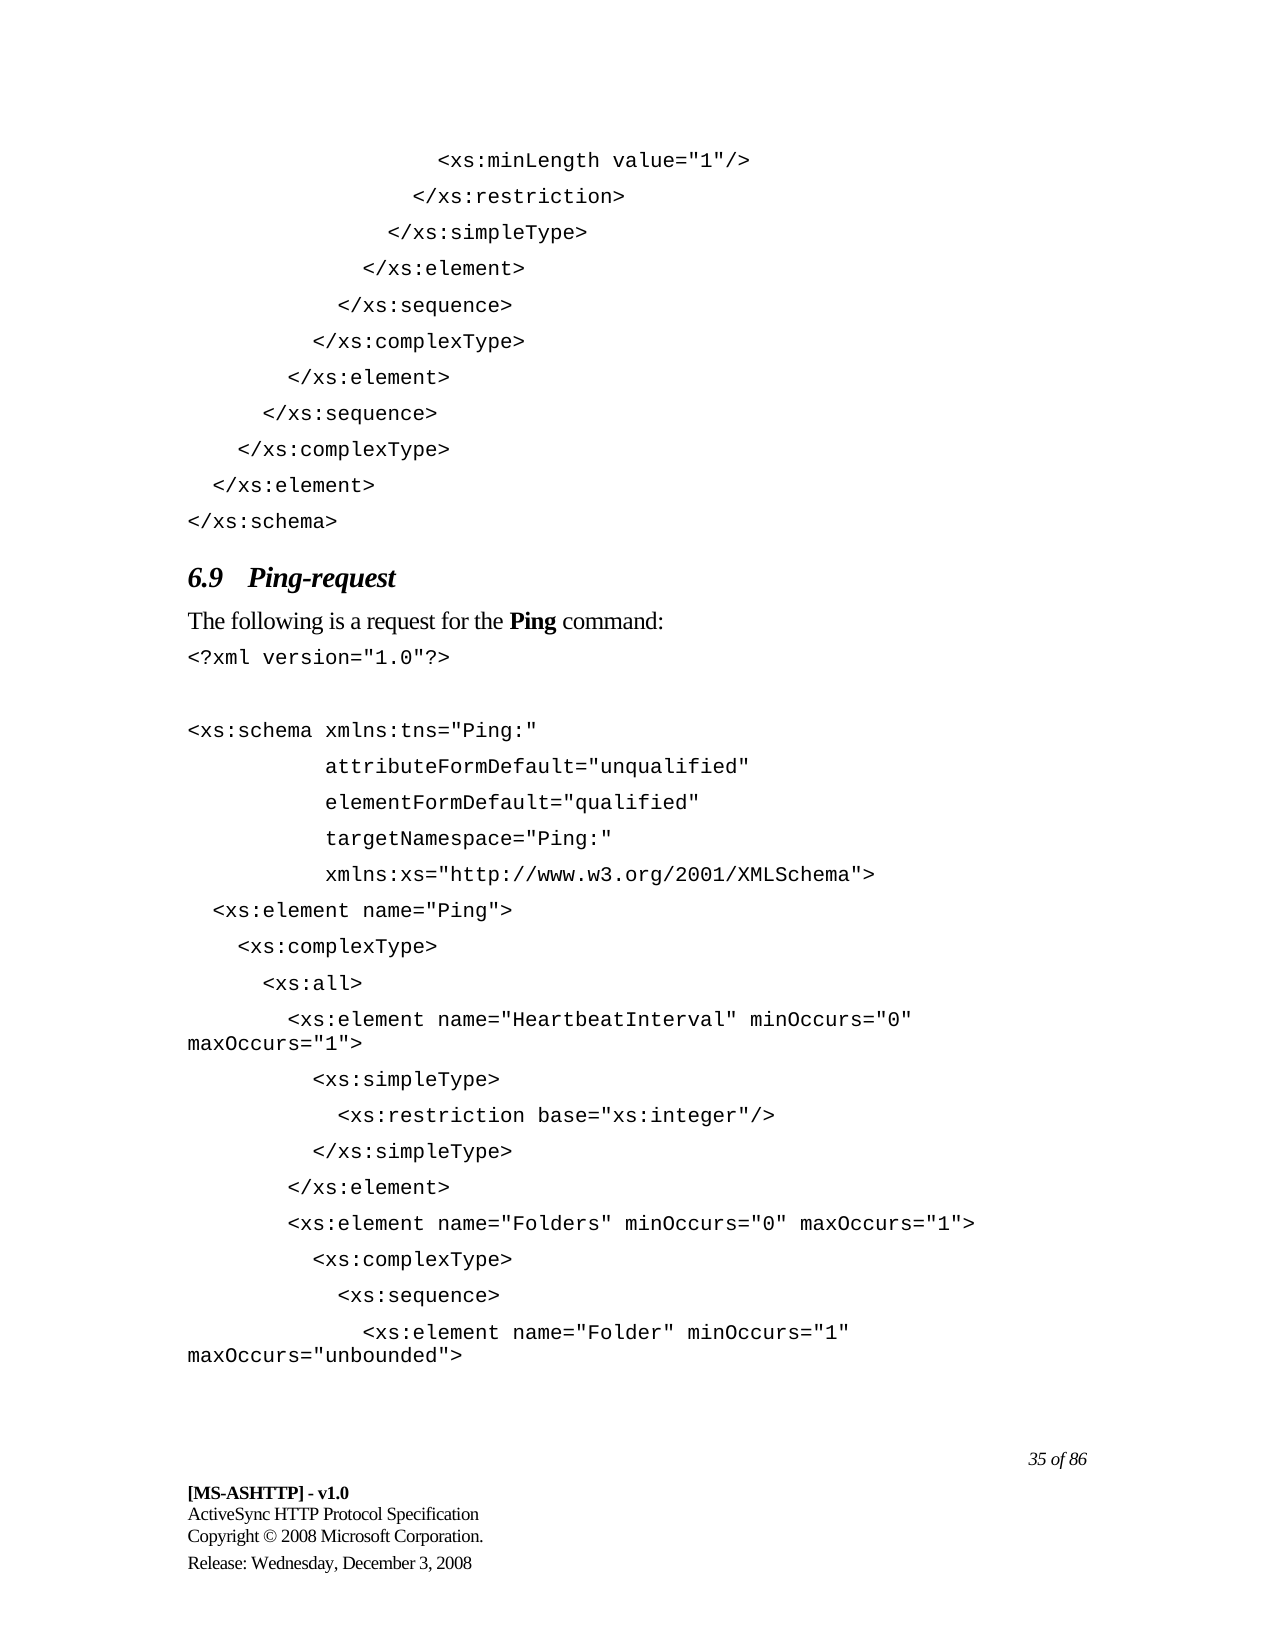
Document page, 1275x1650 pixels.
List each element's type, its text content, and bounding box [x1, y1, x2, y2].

text </xs:simpleType> [187, 1141, 1087, 1164]
text </xs:element> [187, 258, 1087, 282]
text </xs:simpleType> [187, 222, 1087, 246]
text <?xml version="1.0"?> [187, 647, 1087, 671]
text </xs:complexType> [187, 331, 1087, 354]
text <xs:complexType> [187, 937, 1087, 960]
text </xs:element> [187, 475, 1087, 499]
text </xs:element> [187, 1177, 1087, 1201]
text <xs:complexType> [187, 1249, 1087, 1273]
text </xs:sequence> [187, 403, 1087, 427]
text <xs:schema xmlns:tns="Ping:" [187, 720, 1087, 743]
text targetNamespace="Ping:" [187, 828, 1087, 852]
subtitle Ping-request [187, 560, 1087, 594]
text <xs:element name="Folder" minOccurs="1" maxOccurs="unbounded"> [187, 1322, 1087, 1369]
text <xs:restriction base="xs:integer"/> [187, 1105, 1087, 1128]
text <xs:simpleType> [187, 1069, 1087, 1092]
text The following is a request for the Ping command: [187, 606, 1087, 635]
text <xs:element name="Ping"> [187, 900, 1087, 924]
text <xs:minLength value="1"/> [187, 150, 1087, 174]
text xmlns:xs="http://www.w3.org/2001/XMLSchema"> [187, 864, 1087, 888]
text <xs:element name="HeartbeatInterval" minOccurs="0" maxOccurs="1"> [187, 1009, 1087, 1056]
text </xs:schema> [187, 511, 1087, 535]
text <xs:sequence> [187, 1286, 1087, 1309]
text elementFormDefault="qualified" [187, 792, 1087, 816]
text </xs:element> [187, 367, 1087, 391]
text <xs:element name="Folders" minOccurs="0" maxOccurs="1"> [187, 1213, 1087, 1237]
text <xs:all> [187, 973, 1087, 996]
text </xs:complexType> [187, 439, 1087, 463]
text </xs:restriction> [187, 186, 1087, 210]
text </xs:sequence> [187, 294, 1087, 318]
text attributeFormDefault="unqualified" [187, 756, 1087, 779]
